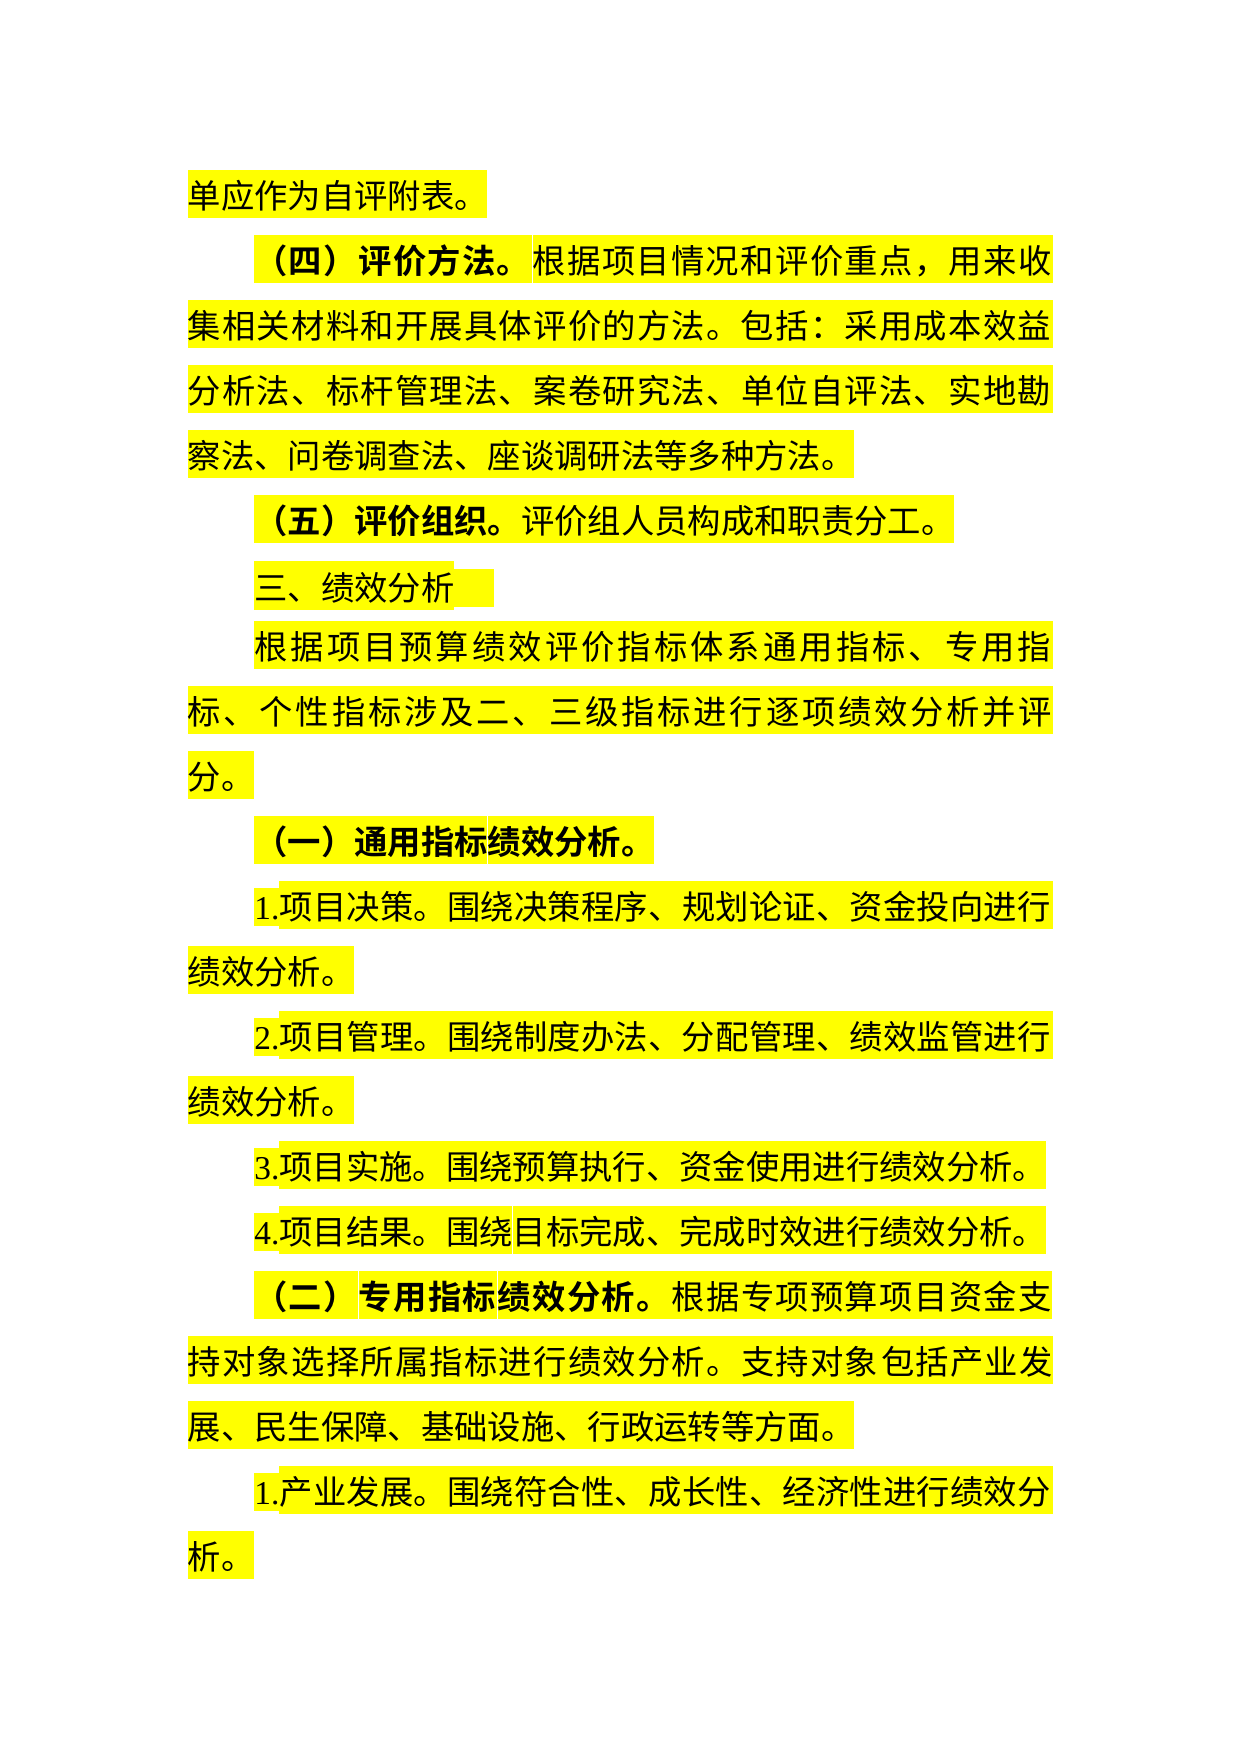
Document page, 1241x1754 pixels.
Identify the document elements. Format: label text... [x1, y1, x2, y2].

text 三、绩效分析 [187, 552, 1053, 612]
text （五）评价组织。评价组人员构成和职责分工。 [187, 487, 1053, 552]
text 2.项目管理。围绕制度办法、分配管理、绩效监管进行绩效分析。 [187, 1002, 1053, 1132]
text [187, 162, 1053, 227]
text 3.项目实施。围绕预算执行、资金使用进行绩效分析。 [187, 1132, 1053, 1197]
text 根据项目预算绩效评价指标体系通用指标、专用指标、个性指标涉及二、三级指标进行逐项绩效分析并评分。 [187, 612, 1053, 807]
text （二）专用指标绩效分析。根据专项预算项目资金支持对象选择所属指标进行绩效分析。支持对象包括产业发展、民生保障、基础设施、行政运转等方面。 [187, 1262, 1053, 1457]
text 4.项目结果。围绕目标完成、完成时效进行绩效分析。 [187, 1197, 1053, 1262]
text （四）评价方法。根据项目情况和评价重点，用来收集相关材料和开展具体评价的方法。包括：采用成本效益分析法、标杆管理法、案卷研究法、单位自评法、实地勘察法、问卷调查法、座谈调研法等多种方法。 [187, 227, 1053, 487]
text 1.产业发展。围绕符合性、成长性、经济性进行绩效分析。 [187, 1457, 1053, 1587]
text （一）通用指标绩效分析。 [187, 807, 1053, 872]
text 1.项目决策。围绕决策程序、规划论证、资金投向进行绩效分析。 [187, 872, 1053, 1002]
